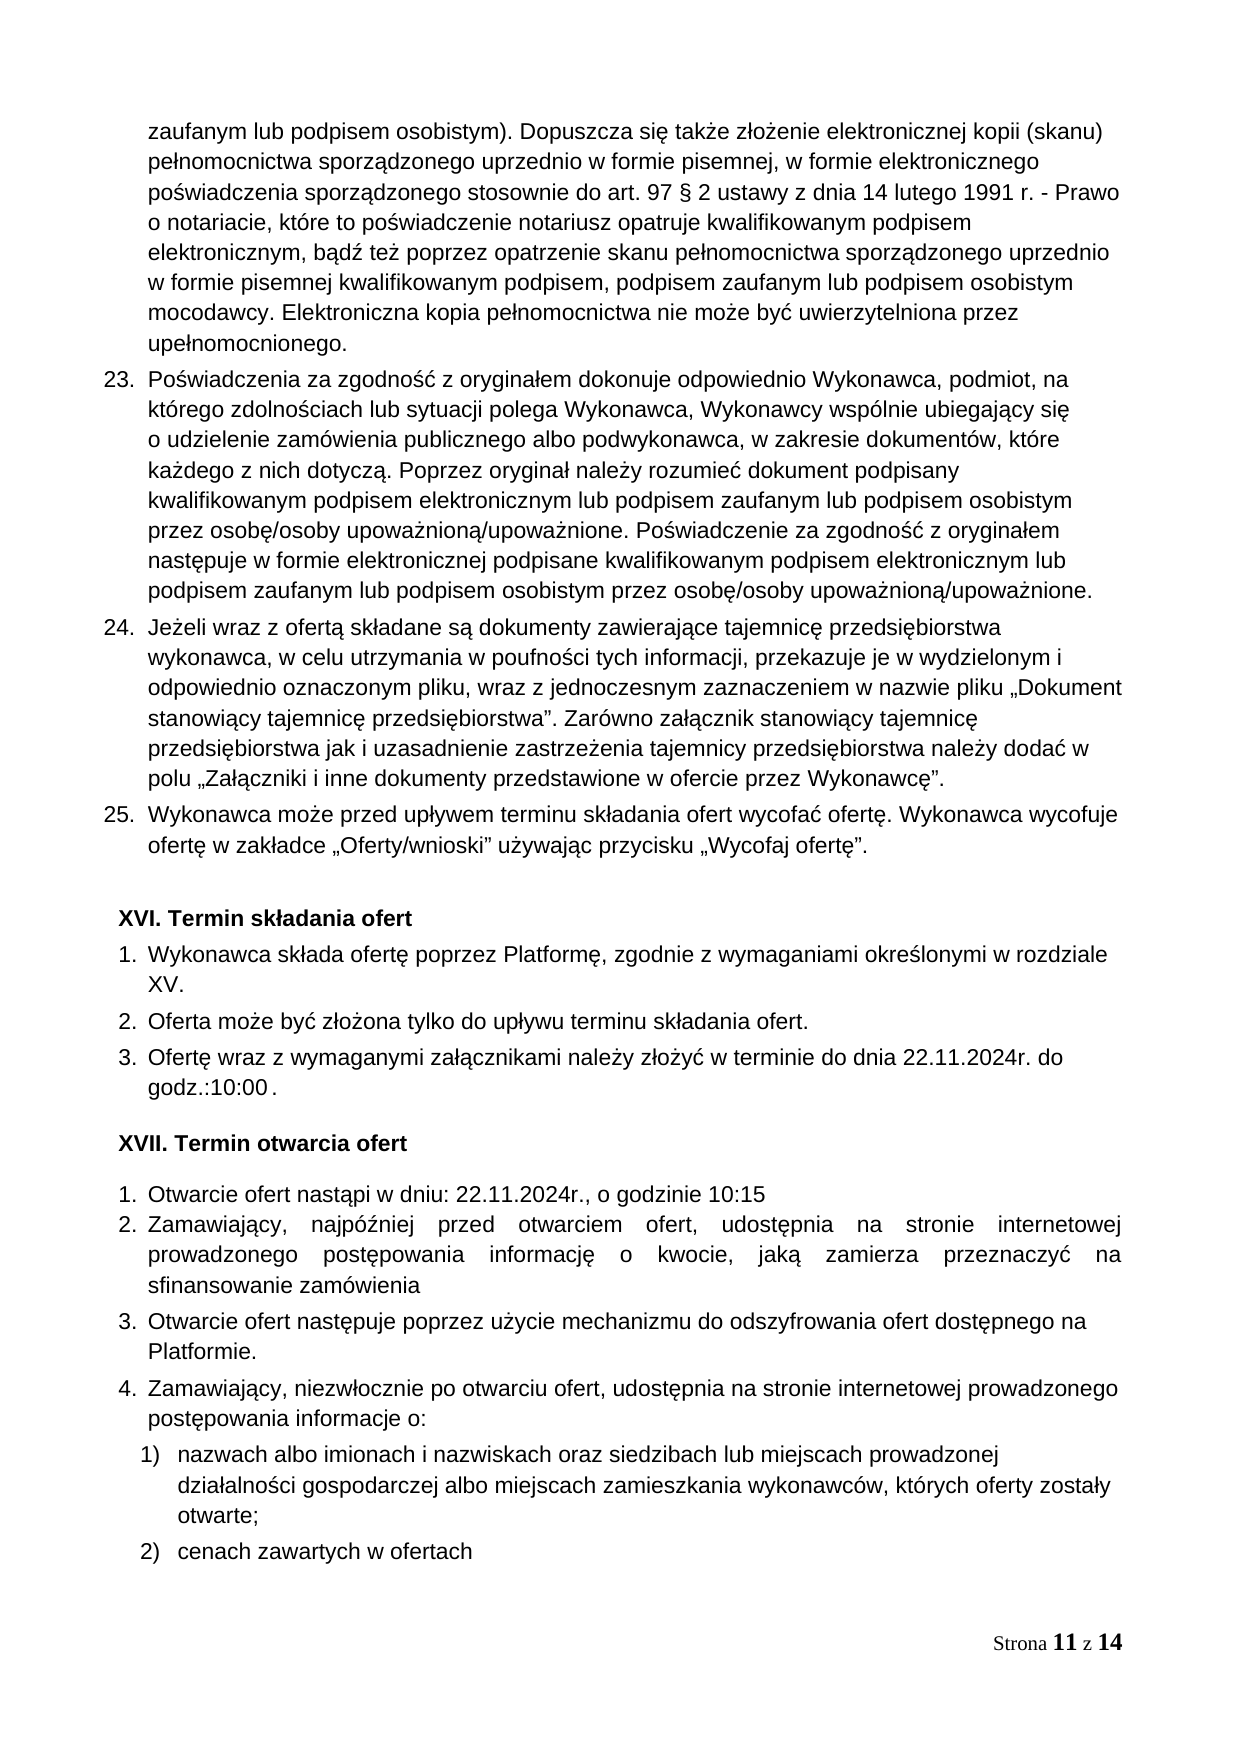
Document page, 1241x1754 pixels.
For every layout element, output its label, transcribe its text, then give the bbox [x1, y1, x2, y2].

list Otwarcie ofert nastąpi w dniu: 22.11.2024r., o godzinie 10:15 [118, 1181, 1122, 1207]
list Oferta może być złożona tylko do upływu terminu składania ofert. [118, 1008, 1122, 1034]
list Zamawiający, najpóźniej przed otwarciem ofert, udostępnia na stronie internetowej prowadzonego postępowania informację o kwocie, jaką zamierza przeznaczyć na sfinansowanie zamówienia [118, 1211, 1122, 1298]
subtitle XVII. Termin otwarcia ofert [118, 1129, 1122, 1156]
list Ofertę wraz z wymaganymi załącznikami należy złożyć w terminie do dnia 22.11.2024r. do godz.:10:00 . [118, 1044, 1122, 1101]
list Otwarcie ofert następuje poprzez użycie mechanizmu do odszyfrowania ofert dostępnego na Platformie. [118, 1308, 1122, 1364]
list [103, 118, 1122, 356]
list Wykonawca składa ofertę poprzez Platformę, zgodnie z wymaganiami określonymi w rozdziale XV. [118, 941, 1122, 998]
list Wykonawca może przed upływem terminu składania ofert wycofać ofertę. Wykonawca wycofuje ofertę w zakładce „Oferty/wnioski” używając przycisku „Wycofaj ofertę”. [103, 801, 1122, 858]
list Poświadczenia za zgodność z oryginałem dokonuje odpowiednio Wykonawca, podmiot, na którego zdolnościach lub sytuacji polega Wykonawca, Wykonawcy wspólnie ubiegający się o udzielenie zamówienia publicznego albo podwykonawca, w zakresie dokumentów, które każdego z nich dotyczą. Poprzez oryginał należy rozumieć dokument podpisany kwalifikowanym podpisem elektronicznym lub podpisem zaufanym lub podpisem osobistym przez osobę/osoby upoważnioną/upoważnione. Poświadczenie za zgodność z oryginałem następuje w formie elektronicznej podpisane kwalifikowanym podpisem elektronicznym lub podpisem zaufanym lub podpisem osobistym przez osobę/osoby upoważnioną/upoważnione. [103, 366, 1122, 604]
subtitle XVI. Termin składania ofert [118, 904, 1122, 931]
list Jeżeli wraz z ofertą składane są dokumenty zawierające tajemnicę przedsiębiorstwa wykonawca, w celu utrzymania w poufności tych informacji, przekazuje je w wydzielonym i odpowiednio oznaczonym pliku, wraz z jednoczesnym zaznaczeniem w nazwie pliku „Dokument stanowiący tajemnicę przedsiębiorstwa”. Zarówno załącznik stanowiący tajemnicę przedsiębiorstwa jak i uzasadnienie zastrzeżenia tajemnicy przedsiębiorstwa należy dodać w polu „Załączniki i inne dokumenty przedstawione w ofercie przez Wykonawcę”. [103, 614, 1122, 791]
list cenach zawartych w ofertach [140, 1538, 1122, 1564]
list Zamawiający, niezwłocznie po otwarciu ofert, udostępnia na stronie internetowej prowadzonego postępowania informacje o: [118, 1375, 1122, 1431]
list nazwach albo imionach i nazwiskach oraz siedzibach lub miejscach prowadzonej działalności gospodarczej albo miejscach zamieszkania wykonawców, których oferty zostały otwarte; [140, 1441, 1122, 1528]
